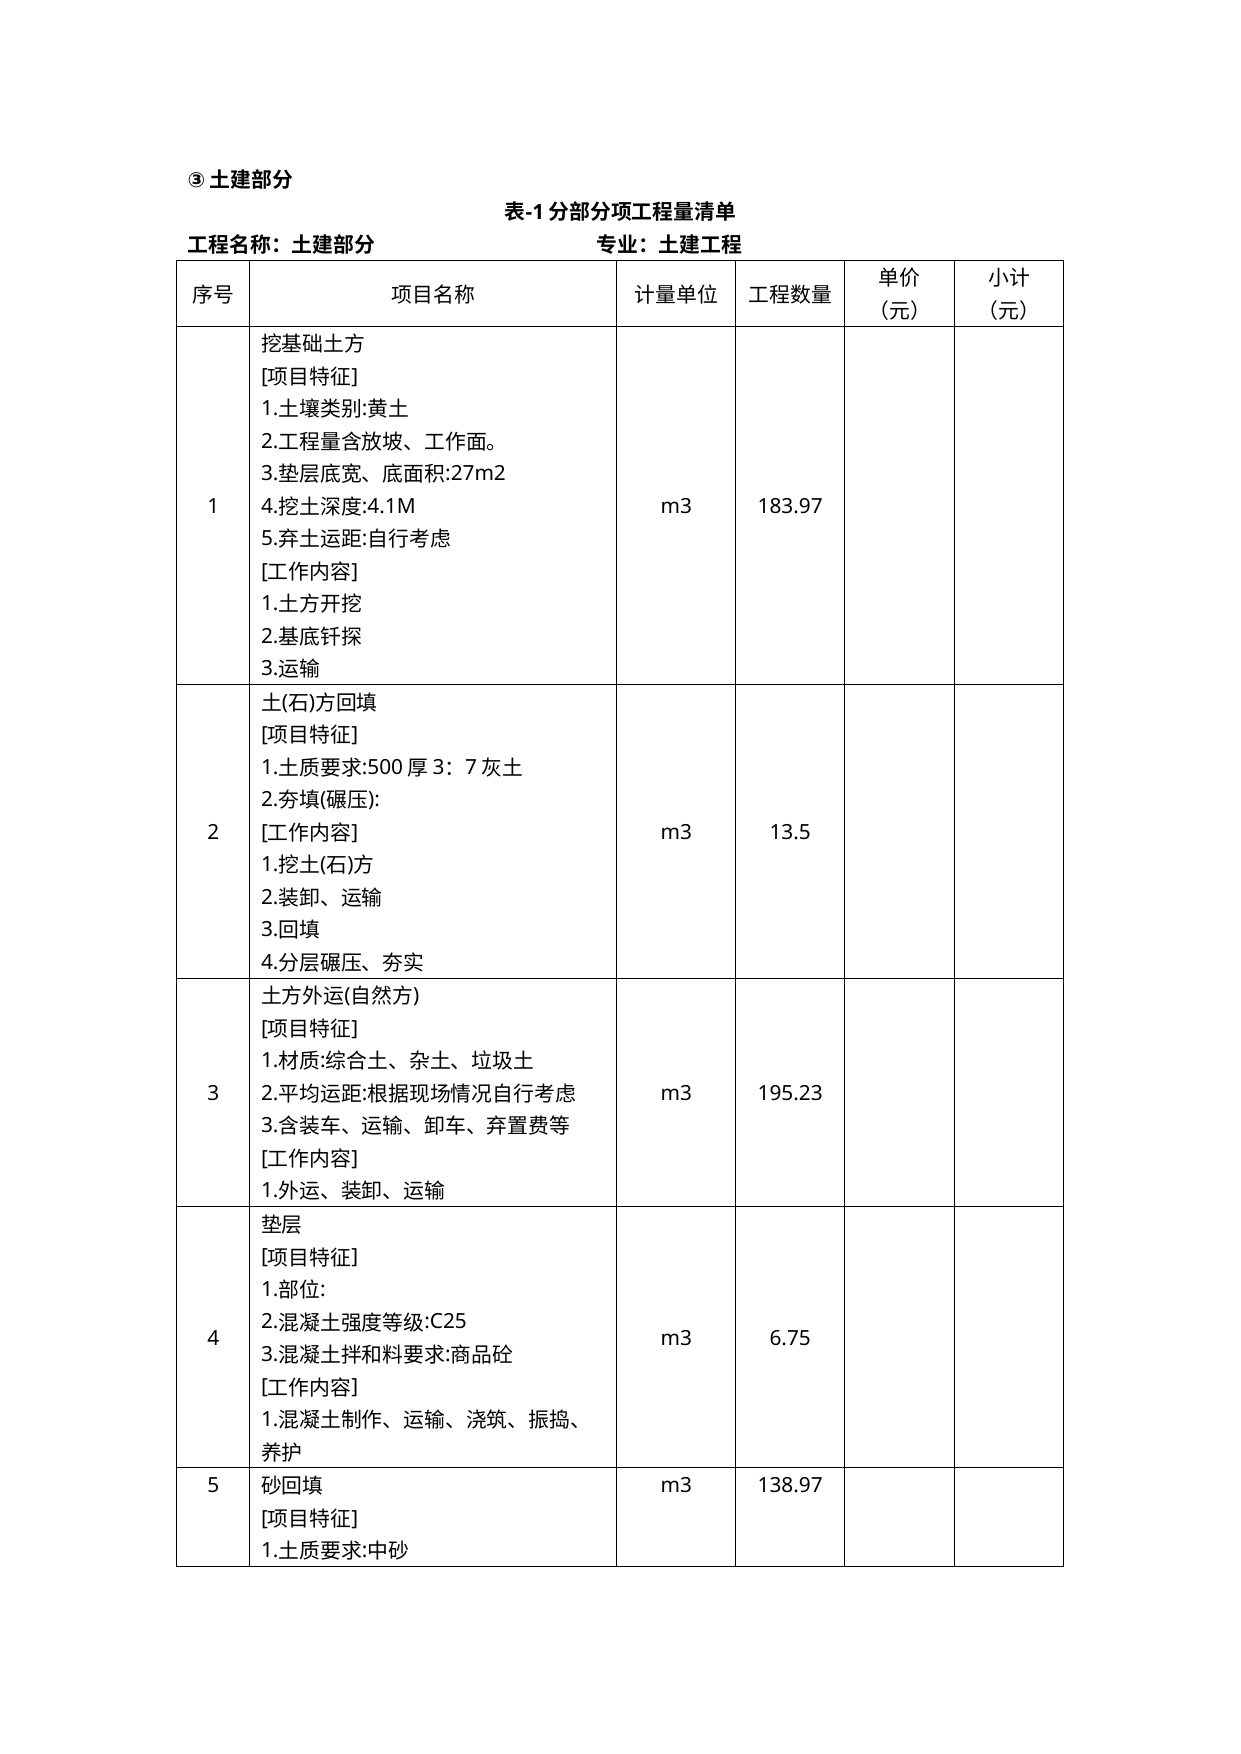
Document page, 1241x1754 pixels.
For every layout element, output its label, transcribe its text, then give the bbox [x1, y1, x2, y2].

table_cell m3 [617, 1468, 735, 1566]
table_cell 5 [177, 1468, 249, 1566]
table_cell 138.97 [736, 1468, 844, 1566]
table_cell 土(石)方回填 [项目特征] 1.土质要求:500厚3：7灰土 2.夯填(碾压): [工作内容] 1.挖土(石)方 2.装卸、运输 3.回填 4.分层碾压、夯实 [250, 685, 616, 978]
table_cell 183.97 [736, 327, 844, 684]
table_cell [955, 979, 1063, 1206]
table_header 小计（元） [955, 261, 1063, 326]
table_cell [845, 685, 954, 978]
table_cell m3 [617, 1207, 735, 1467]
table_cell [955, 327, 1063, 684]
text 表-1分部分项工程量清单 [187, 194, 1053, 227]
table_cell 2 [177, 685, 249, 978]
table_cell m3 [617, 685, 735, 978]
table_cell [955, 1468, 1063, 1566]
table_cell 6.75 [736, 1207, 844, 1467]
table_cell [845, 979, 954, 1206]
table_cell m3 [617, 327, 735, 684]
table_cell 3 [177, 979, 249, 1206]
table_header 单价（元） [845, 261, 954, 326]
table_cell 垫层 [项目特征] 1.部位: 2.混凝土强度等级:C25 3.混凝土拌和料要求:商品砼 [工作内容] 1.混凝土制作、运输、浇筑、振捣、养护 [250, 1207, 616, 1467]
table_cell [955, 1207, 1063, 1467]
table_cell 挖基础土方 [项目特征] 1.土壤类别:黄土 2.工程量含放坡、工作面。 3.垫层底宽、底面积:27m2 4.挖土深度:4.1M 5.弃土运距:自行考虑 [工作内容] 1.土方开挖 2.基底钎探 3.运输 [250, 327, 616, 684]
text ③土建部分 [187, 162, 1053, 194]
table_cell [845, 1207, 954, 1467]
table_header 工程数量 [736, 261, 844, 326]
table_header 计量单位 [617, 261, 735, 326]
table_cell 1 [177, 327, 249, 684]
table_cell 195.23 [736, 979, 844, 1206]
table_cell m3 [617, 979, 735, 1206]
table_header 序号 [177, 261, 249, 326]
table_cell 4 [177, 1207, 249, 1467]
table_cell [845, 327, 954, 684]
table_cell [845, 1468, 954, 1566]
table_cell [955, 685, 1063, 978]
table_header 项目名称 [250, 261, 616, 326]
text 工程名称：土建部分 专业：土建工程 [187, 227, 1053, 259]
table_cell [250, 1468, 616, 1566]
table_cell 13.5 [736, 685, 844, 978]
table_cell 土方外运(自然方) [项目特征] 1.材质:综合土、杂土、垃圾土 2.平均运距:根据现场情况自行考虑 3.含装车、运输、卸车、弃置费等 [工作内容] 1.外运、装卸、运输 [250, 979, 616, 1206]
